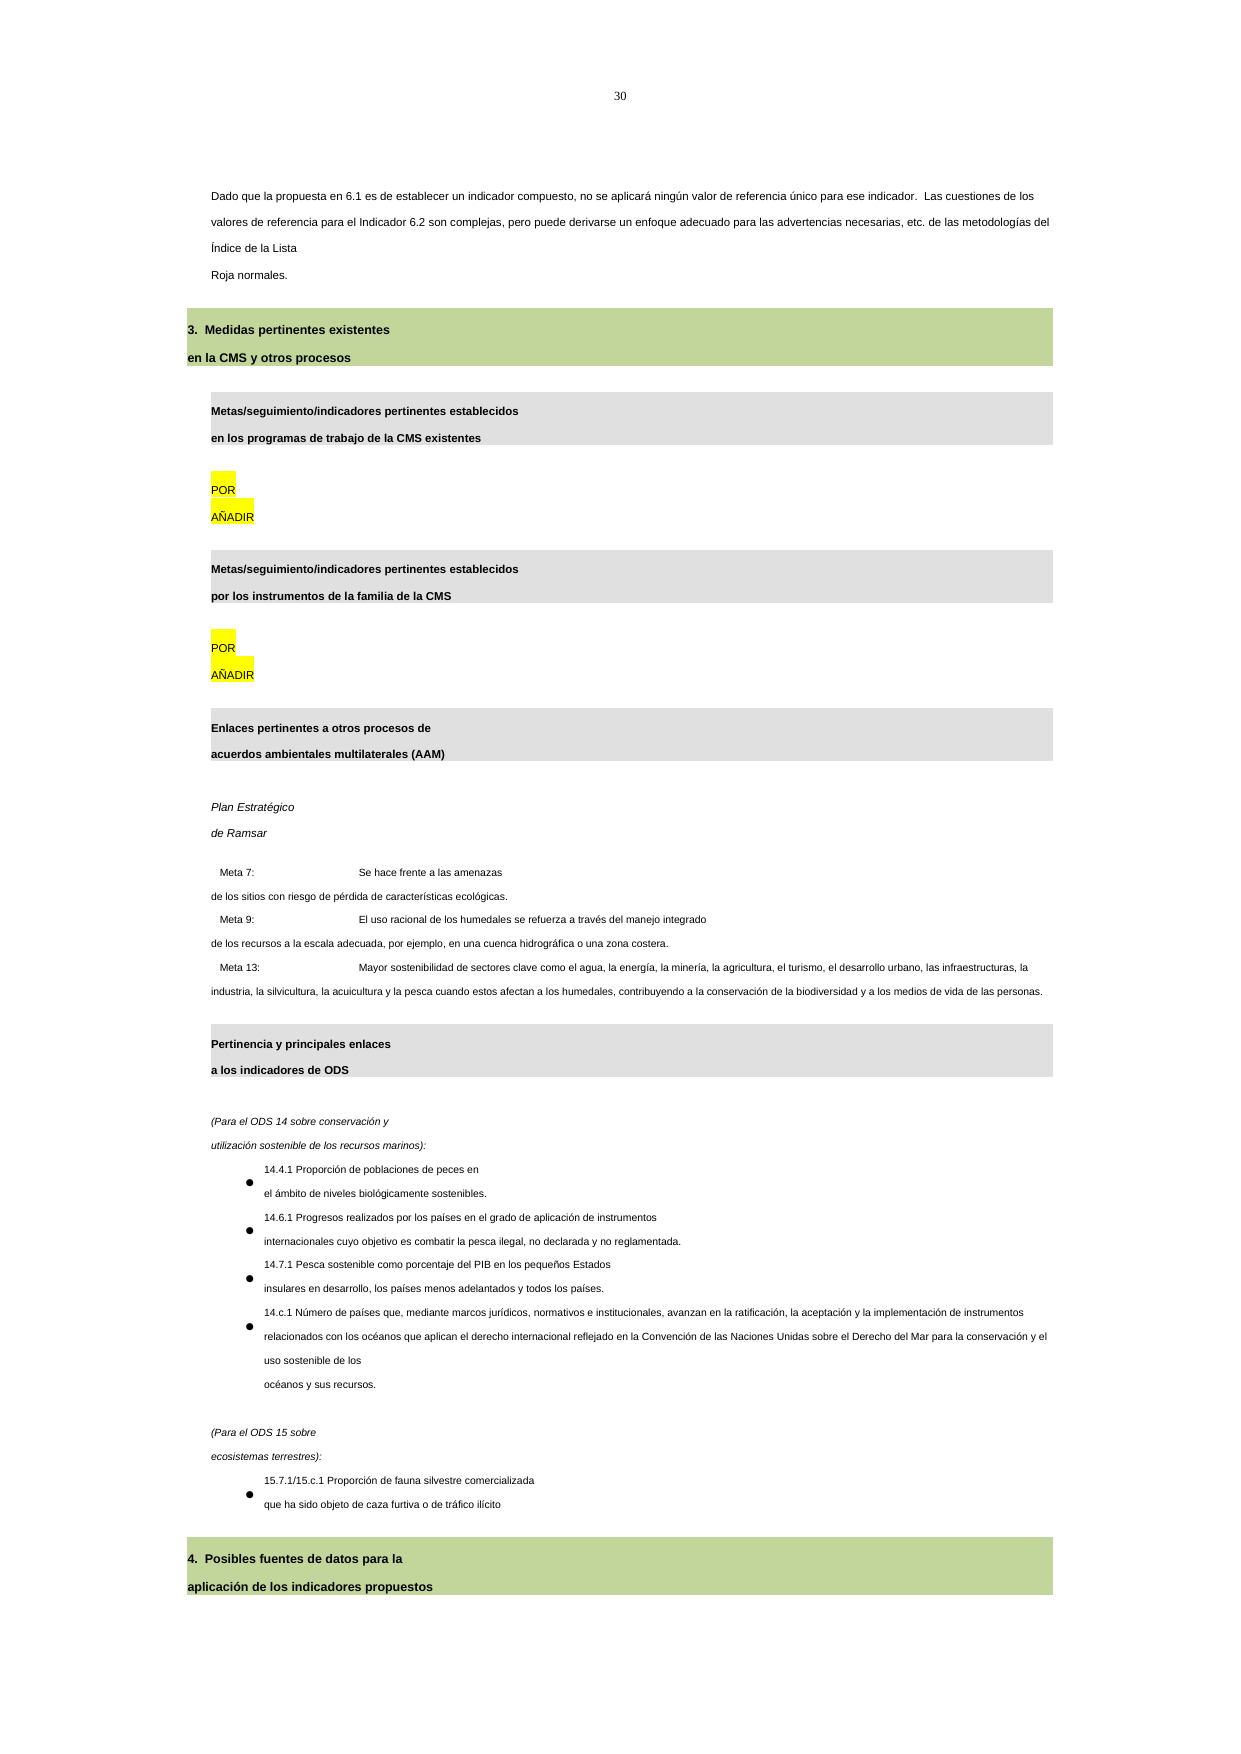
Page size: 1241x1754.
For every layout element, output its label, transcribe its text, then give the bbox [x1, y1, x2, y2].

text (Para el ODS 14 sobre conservación y utilización sostenible de los recursos marinos): [211, 1103, 1053, 1151]
text Meta 9: El uso racional de los humedales se refuerza a través del manejo integrado de los recursos a la escala adecuada, por ejemplo, en una cuenca hidrográfica o una zona costera. [211, 902, 1053, 950]
text Metas/seguimiento/indicadores pertinentes establecidos en los programas de trabajo de la CMS existentes [211, 392, 1053, 445]
list 14.c.1 Número de países que, mediante marcos jurídicos, normativos e institucionales, avanzan en la ratificación, la aceptación y la implementación de instrumentos relacionados con los océanos que aplican el derecho internacional reflejado en la Convención de las Naciones Unidas sobre el Derecho del Mar para la conservación y el uso sostenible de los océanos y sus recursos. [246, 1295, 1053, 1391]
text Dado que la propuesta en 6.1 es de establecer un indicador compuesto, no se aplicará ningún valor de referencia único para ese indicador. Las cuestiones de los valores de referencia para el Indicador 6.2 son complejas, pero puede derivarse un enfoque adecuado para las advertencias necesarias, etc. de las metodologías del Índice de la Lista Roja normales. [211, 176, 1053, 282]
text Pertinencia y principales enlaces a los indicadores de ODS [211, 1024, 1053, 1077]
text Plan Estratégico de Ramsar [211, 787, 1053, 840]
text POR AÑADIR [236, 629, 1053, 682]
list 14.6.1 Progresos realizados por los países en el grado de aplicación de instrumentos internacionales cuyo objetivo es combatir la pesca ilegal, no declarada y no reglamentada. [246, 1199, 1053, 1247]
text 4. Posibles fuentes de datos para la aplicación de los indicadores propuestos [187, 1537, 1053, 1595]
list 15.7.1/15.c.1 Proporción de fauna silvestre comercializada que ha sido objeto de caza furtiva o de tráfico ilícito [246, 1463, 1053, 1511]
text POR AÑADIR [211, 471, 1053, 524]
text 3. Medidas pertinentes existentes en la CMS y otros procesos [187, 308, 1053, 366]
list 14.7.1 Pesca sostenible como porcentaje del PIB en los pequeños Estados insulares en desarrollo, los países menos adelantados y todos los países. [246, 1247, 1053, 1295]
text (Para el ODS 15 sobre ecosistemas terrestres): [211, 1415, 1053, 1463]
text Enlaces pertinentes a otros procesos de acuerdos ambientales multilaterales (AAM) [211, 708, 1053, 761]
text Meta 13: Mayor sostenibilidad de sectores clave como el agua, la energía, la minería, la agricultura, el turismo, el desarrollo urbano, las infraestructuras, la industria, la silvicultura, la acuicultura y la pesca cuando estos afectan a los humedales, contribuyendo a la conservación de la biodiversidad y a los medios de vida de las personas. [211, 950, 1053, 998]
text Metas/seguimiento/indicadores pertinentes establecidos por los instrumentos de la familia de la CMS [211, 550, 1053, 603]
text Meta 7: Se hace frente a las amenazas de los sitios con riesgo de pérdida de características ecológicas. [211, 854, 1053, 902]
list 14.4.1 Proporción de poblaciones de peces en el ámbito de niveles biológicamente sostenibles. [246, 1151, 1053, 1199]
